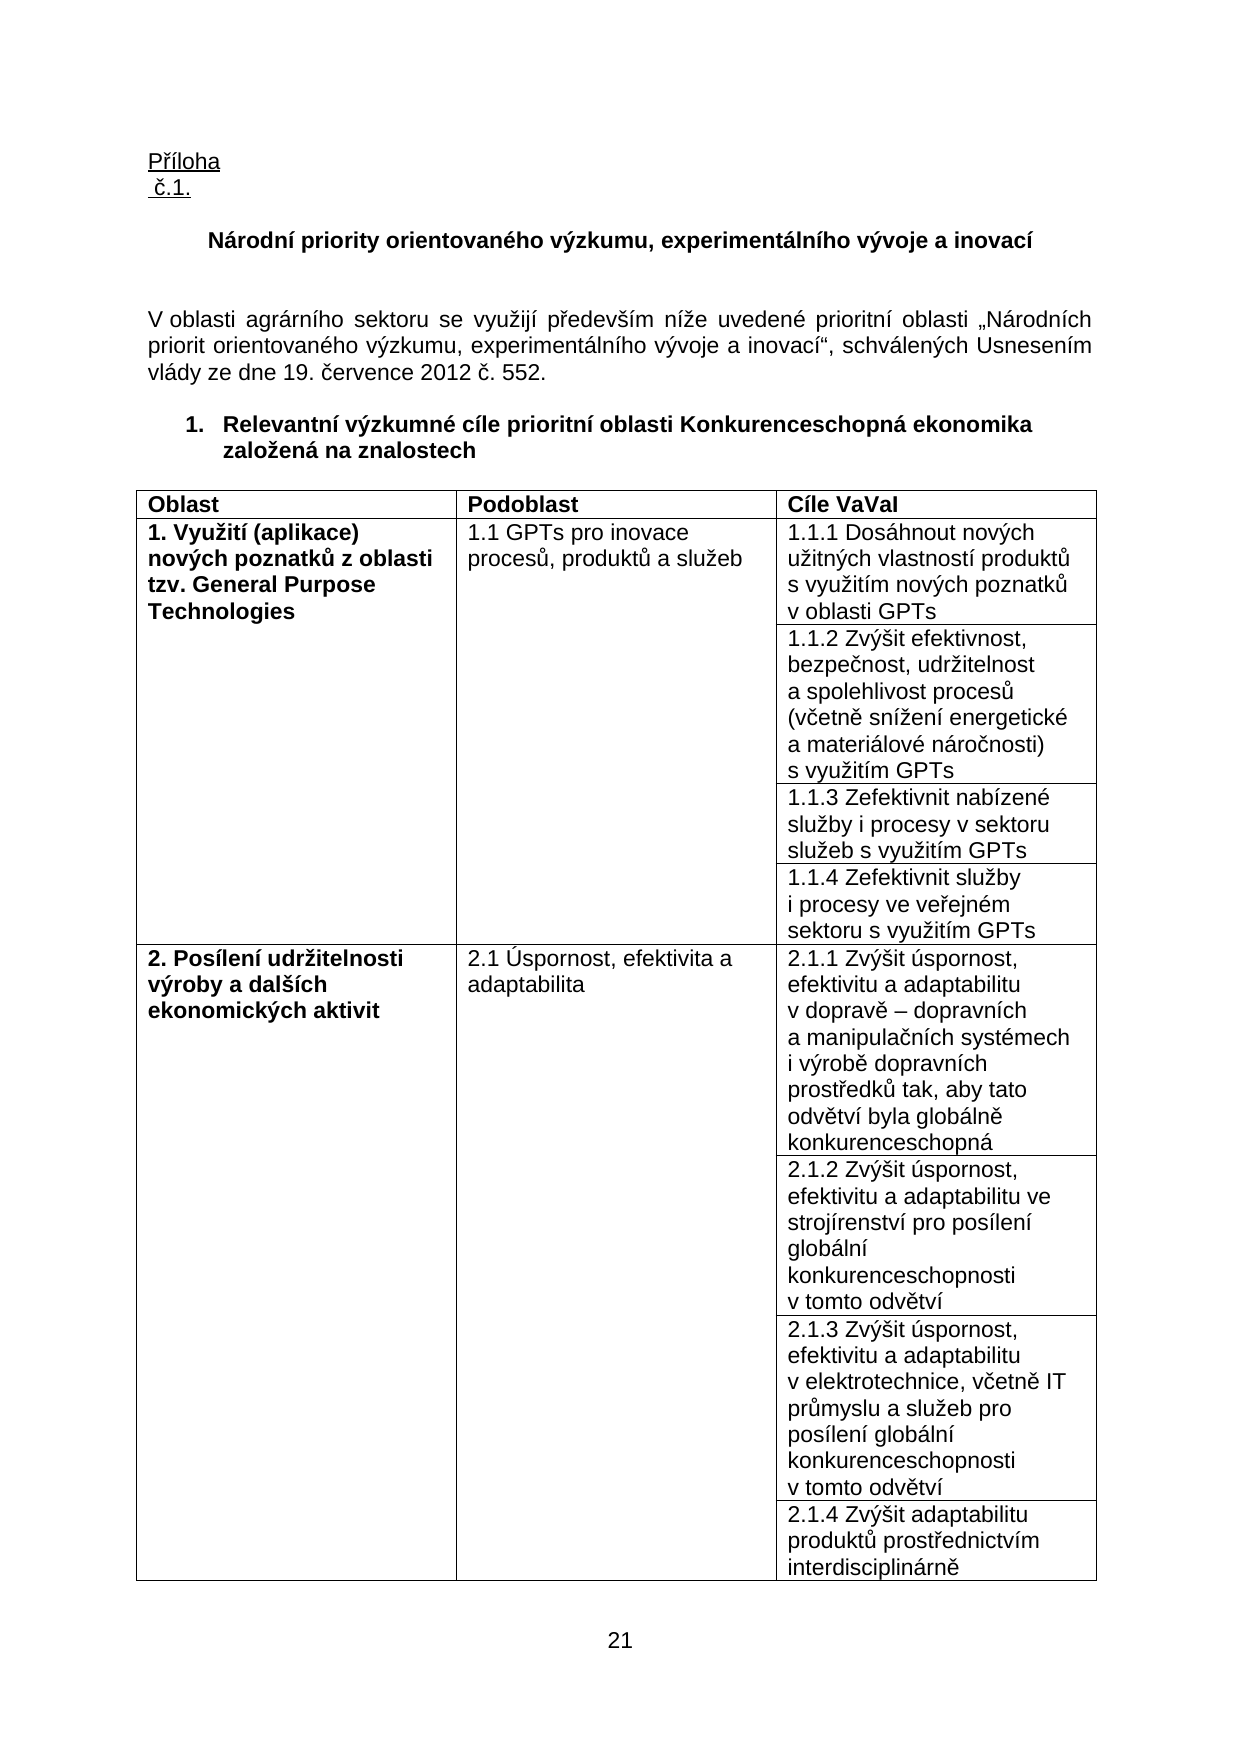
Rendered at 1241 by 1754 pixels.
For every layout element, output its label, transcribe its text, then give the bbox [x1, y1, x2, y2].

text V oblasti agrárního sektoru se využijí především níže uvedené prioritní oblasti „Národních priorit orientovaného výzkumu, experimentálního vývoje a inovací“, schválených Usnesením vlády ze dne 19. července 2012 č. 552. [148, 306, 1093, 385]
list Relevantní výzkumné cíle prioritní oblasti Konkurenceschopná ekonomika založená na znalostech [185, 411, 1093, 464]
table_cell 1.1.4 Zefektivnit služby i procesy ve veřejném sektoru s využitím GPTs [777, 864, 1096, 943]
table_cell 2.1.1 Zvýšit úspornost, efektivitu a adaptabilitu v dopravě – dopravních a manipulačních systémech i výrobě dopravních prostředků tak, aby tato odvětví byla globálně konkurenceschopná [777, 945, 1096, 1155]
table_cell 2. Posílení udržitelnosti výroby a dalších ekonomických aktivit [137, 945, 456, 1580]
text Národní priority orientovaného výzkumu, experimentálního vývoje a inovací [148, 227, 1093, 253]
table_header Oblast [137, 491, 456, 518]
text č.1. [148, 174, 1093, 200]
text Příloha [148, 148, 1093, 174]
table_cell 1.1.1 Dosáhnout nových užitných vlastností produktů s využitím nových poznatků v oblasti GPTs [777, 519, 1096, 624]
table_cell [777, 1501, 1096, 1580]
table_cell 1.1.2 Zvýšit efektivnost, bezpečnost, udržitelnost a spolehlivost procesů (včetně snížení energetické a materiálové náročnosti) s využitím GPTs [777, 625, 1096, 783]
table_cell 1.1 GPTs pro inovace procesů, produktů a služeb [457, 519, 776, 943]
table_header Cíle VaVaI [777, 491, 1096, 518]
table_cell 2.1.3 Zvýšit úspornost, efektivitu a adaptabilitu v elektrotechnice, včetně IT průmyslu a služeb pro posílení globální konkurenceschopnosti v tomto odvětví [777, 1316, 1096, 1500]
table_cell 1.1.3 Zefektivnit nabízené služby i procesy v sektoru služeb s využitím GPTs [777, 784, 1096, 863]
table_cell 1. Využití (aplikace) nových poznatků z oblasti tzv. General Purpose Technologies [137, 519, 456, 943]
table_header Podoblast [457, 491, 776, 518]
table_cell 2.1.2 Zvýšit úspornost, efektivitu a adaptabilitu ve strojírenství pro posílení globální konkurenceschopnosti v tomto odvětví [777, 1156, 1096, 1314]
table_cell 2.1 Úspornost, efektivita a adaptabilita [457, 945, 776, 1580]
